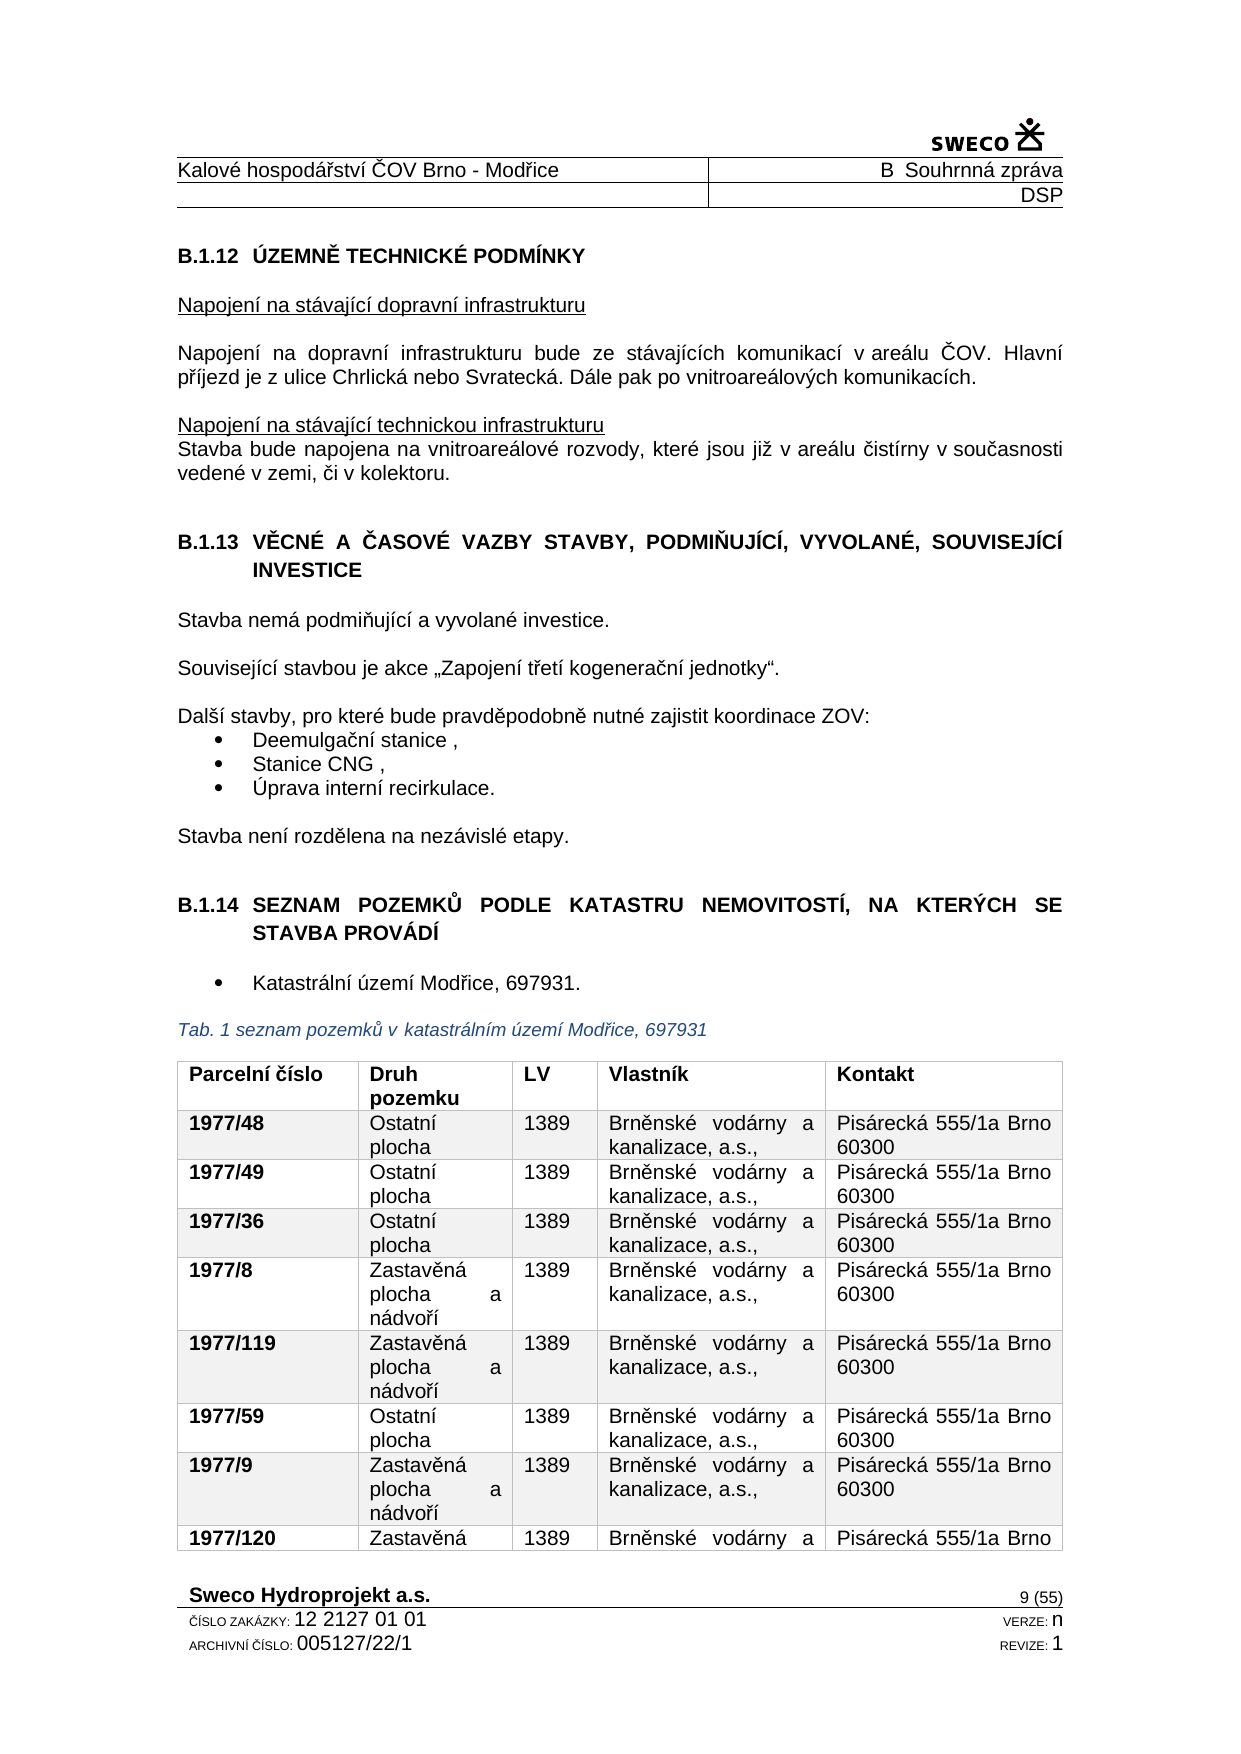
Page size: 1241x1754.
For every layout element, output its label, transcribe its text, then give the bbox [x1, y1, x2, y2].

table_cell Brněnské vodárny a kanalizace, a.s., [598, 1209, 825, 1257]
table_cell Ostatní plocha [359, 1404, 512, 1452]
table_cell Zastavěná plocha a nádvoří [359, 1526, 512, 1550]
table_cell 1977/36 [178, 1209, 358, 1257]
table_cell 1389 [513, 1111, 597, 1159]
table_cell 1389 [513, 1331, 597, 1403]
table_cell 1389 [513, 1160, 597, 1208]
table_cell Ostatní plocha [359, 1160, 512, 1208]
list Úprava interní recirkulace. [215, 776, 1063, 800]
table_cell Ostatní plocha [359, 1209, 512, 1257]
table_cell 1977/48 [178, 1111, 358, 1159]
text Stavba nemá podmiňující a vyvolané investice. [177, 608, 1063, 632]
table_cell 1389 [513, 1404, 597, 1452]
table_header Parcelní číslo [178, 1062, 358, 1110]
table_cell Zastavěná plocha a nádvoří [359, 1331, 512, 1403]
text Stavba bude napojena na vnitroareálové rozvody, které jsou již v areálu čistírny v současnosti vedené v zemi, či v kolektoru. [177, 437, 1063, 485]
table_cell Brněnské vodárny a kanalizace, a.s., [598, 1331, 825, 1403]
list Katastrální území Modřice, 697931. [215, 971, 1063, 995]
table_cell 1389 [513, 1258, 597, 1330]
table_cell 1977/59 [178, 1404, 358, 1452]
table_cell 1977/49 [178, 1160, 358, 1208]
table_cell Pisárecká 555/1a Brno 60300 [826, 1526, 1062, 1550]
table_cell Brněnské vodárny a kanalizace, a.s., [598, 1111, 825, 1159]
table_cell Brněnské vodárny a kanalizace, a.s., [598, 1258, 825, 1330]
text Další stavby, pro které bude pravděpodobně nutné zajistit koordinace ZOV: [177, 704, 1063, 728]
table_cell 1977/9 [178, 1453, 358, 1525]
table_cell Pisárecká 555/1a Brno 60300 [826, 1453, 1062, 1525]
table_cell Pisárecká 555/1a Brno 60300 [826, 1331, 1062, 1403]
table_header LV [513, 1062, 597, 1110]
list Stanice CNG , [215, 752, 1063, 776]
text Stavba není rozdělena na nezávislé etapy. [177, 824, 1063, 848]
table_cell 1977/120 [178, 1526, 358, 1550]
table_cell Brněnské vodárny a kanalizace, a.s., [598, 1453, 825, 1525]
text Napojení na dopravní infrastrukturu bude ze stávajících komunikací v areálu ČOV. Hlavní příjezd je z ulice Chrlická nebo Svratecká. Dále pak po vnitroareálových komunikacích. [177, 341, 1063, 389]
table_header Kontakt [826, 1062, 1062, 1110]
table_cell Pisárecká 555/1a Brno 60300 [826, 1111, 1062, 1159]
table_cell 1389 [513, 1526, 597, 1550]
table_cell Zastavěná plocha a nádvoří [359, 1453, 512, 1525]
text Napojení na stávající dopravní infrastrukturu [177, 293, 1063, 317]
table_cell Brněnské vodárny a kanalizace, a.s., [598, 1404, 825, 1452]
table_cell Ostatní plocha [359, 1111, 512, 1159]
table_cell Zastavěná plocha a nádvoří [359, 1258, 512, 1330]
text Napojení na stávající technickou infrastrukturu [177, 413, 1063, 437]
table_cell Pisárecká 555/1a Brno 60300 [826, 1209, 1062, 1257]
table_cell Brněnské vodárny a kanalizace, a.s., [598, 1526, 825, 1550]
text Související stavbou je akce „Zapojení třetí kogenerační jednotky“. [177, 656, 1063, 680]
table_cell 1977/119 [178, 1331, 358, 1403]
table_cell Pisárecká 555/1a Brno 60300 [826, 1404, 1062, 1452]
subtitle Věcné a časové vazby stavby, podmiňující, vyvolané, související investice [177, 529, 1063, 582]
list Deemulgační stanice , [215, 728, 1063, 752]
table_cell 1977/8 [178, 1258, 358, 1330]
table_header Vlastník [598, 1062, 825, 1110]
subtitle Seznam pozemků podle katastru nemovitostí, na kterých se stavba provádí [177, 892, 1063, 945]
table_cell 1389 [513, 1453, 597, 1525]
subtitle Územně technické podmínky [177, 243, 1063, 267]
table_cell Pisárecká 555/1a Brno 60300 [826, 1160, 1062, 1208]
table_cell Pisárecká 555/1a Brno 60300 [826, 1258, 1062, 1330]
table_header Druh pozemku [359, 1062, 512, 1110]
table_cell 1389 [513, 1209, 597, 1257]
table_cell Brněnské vodárny a kanalizace, a.s., [598, 1160, 825, 1208]
